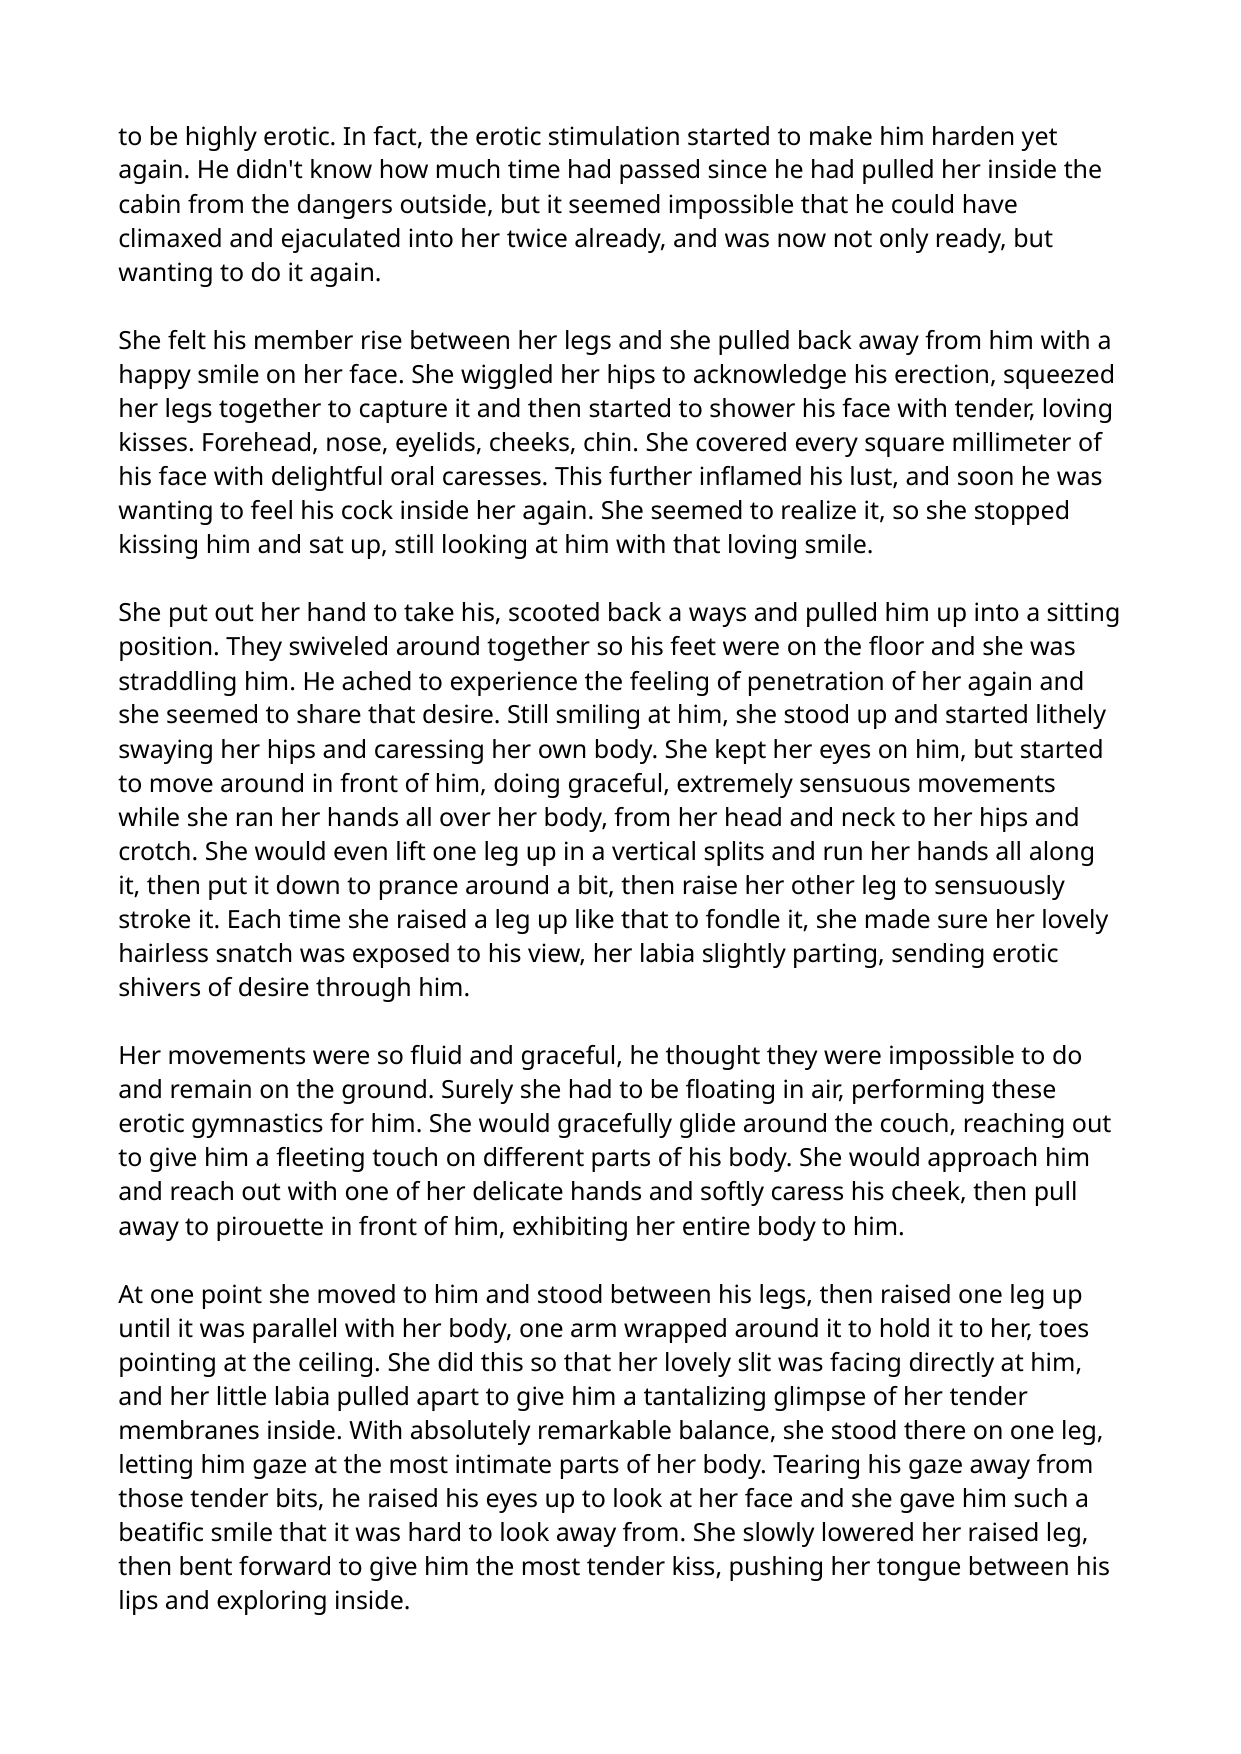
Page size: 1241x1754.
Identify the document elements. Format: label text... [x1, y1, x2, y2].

text She put out her hand to take his, scooted back a ways and pulled him up into a sitting position. They swiveled around together so his feet were on the floor and she was straddling him. He ached to experience the feeling of penetration of her again and she seemed to share that desire. Still smiling at him, she stood up and started lithely swaying her hips and caressing her own body. She kept her eyes on him, but started to move around in front of him, doing graceful, extremely sensuous movements while she ran her hands all over her body, from her head and neck to her hips and crotch. She would even lift one leg up in a vertical splits and run her hands all along it, then put it down to prance around a bit, then raise her other leg to sensuously stroke it. Each time she raised a leg up like that to fondle it, she made sure her lovely hairless snatch was exposed to his view, her labia slightly parting, sending erotic shivers of desire through him. [118, 595, 1122, 1004]
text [118, 118, 1122, 288]
text At one point she moved to him and stood between his legs, then raised one leg up until it was parallel with her body, one arm wrapped around it to hold it to her, toes pointing at the ceiling. She did this so that her lovely slit was facing directly at him, and her little labia pulled apart to give him a tantalizing glimpse of her tender membranes inside. With absolutely remarkable balance, she stood there on one leg, letting him gaze at the most intimate parts of her body. Tearing his gaze away from those tender bits, he raised his eyes up to look at her face and she gave him such a beatific smile that it was hard to look away from. She slowly lowered her raised leg, then bent forward to give him the most tender kiss, pushing her tongue between his lips and exploring inside. [118, 1276, 1122, 1617]
text Her movements were so fluid and graceful, he thought they were impossible to do and remain on the ground. Surely she had to be floating in air, performing these erotic gymnastics for him. She would gracefully glide around the couch, reaching out to give him a fleeting touch on different parts of his body. She would approach him and reach out with one of her delicate hands and softly caress his cheek, then pull away to pirouette in front of him, exhibiting her entire body to him. [118, 1038, 1122, 1242]
text She felt his member rise between her legs and she pulled back away from him with a happy smile on her face. She wiggled her hips to acknowledge his erection, squeezed her legs together to capture it and then started to shower his face with tender, loving kisses. Forehead, nose, eyelids, cheeks, chin. She covered every square millimeter of his face with delightful oral caresses. This further inflamed his lust, and soon he was wanting to feel his cock inside her again. She seemed to realize it, so she stopped kissing him and sat up, still looking at him with that loving smile. [118, 322, 1122, 561]
